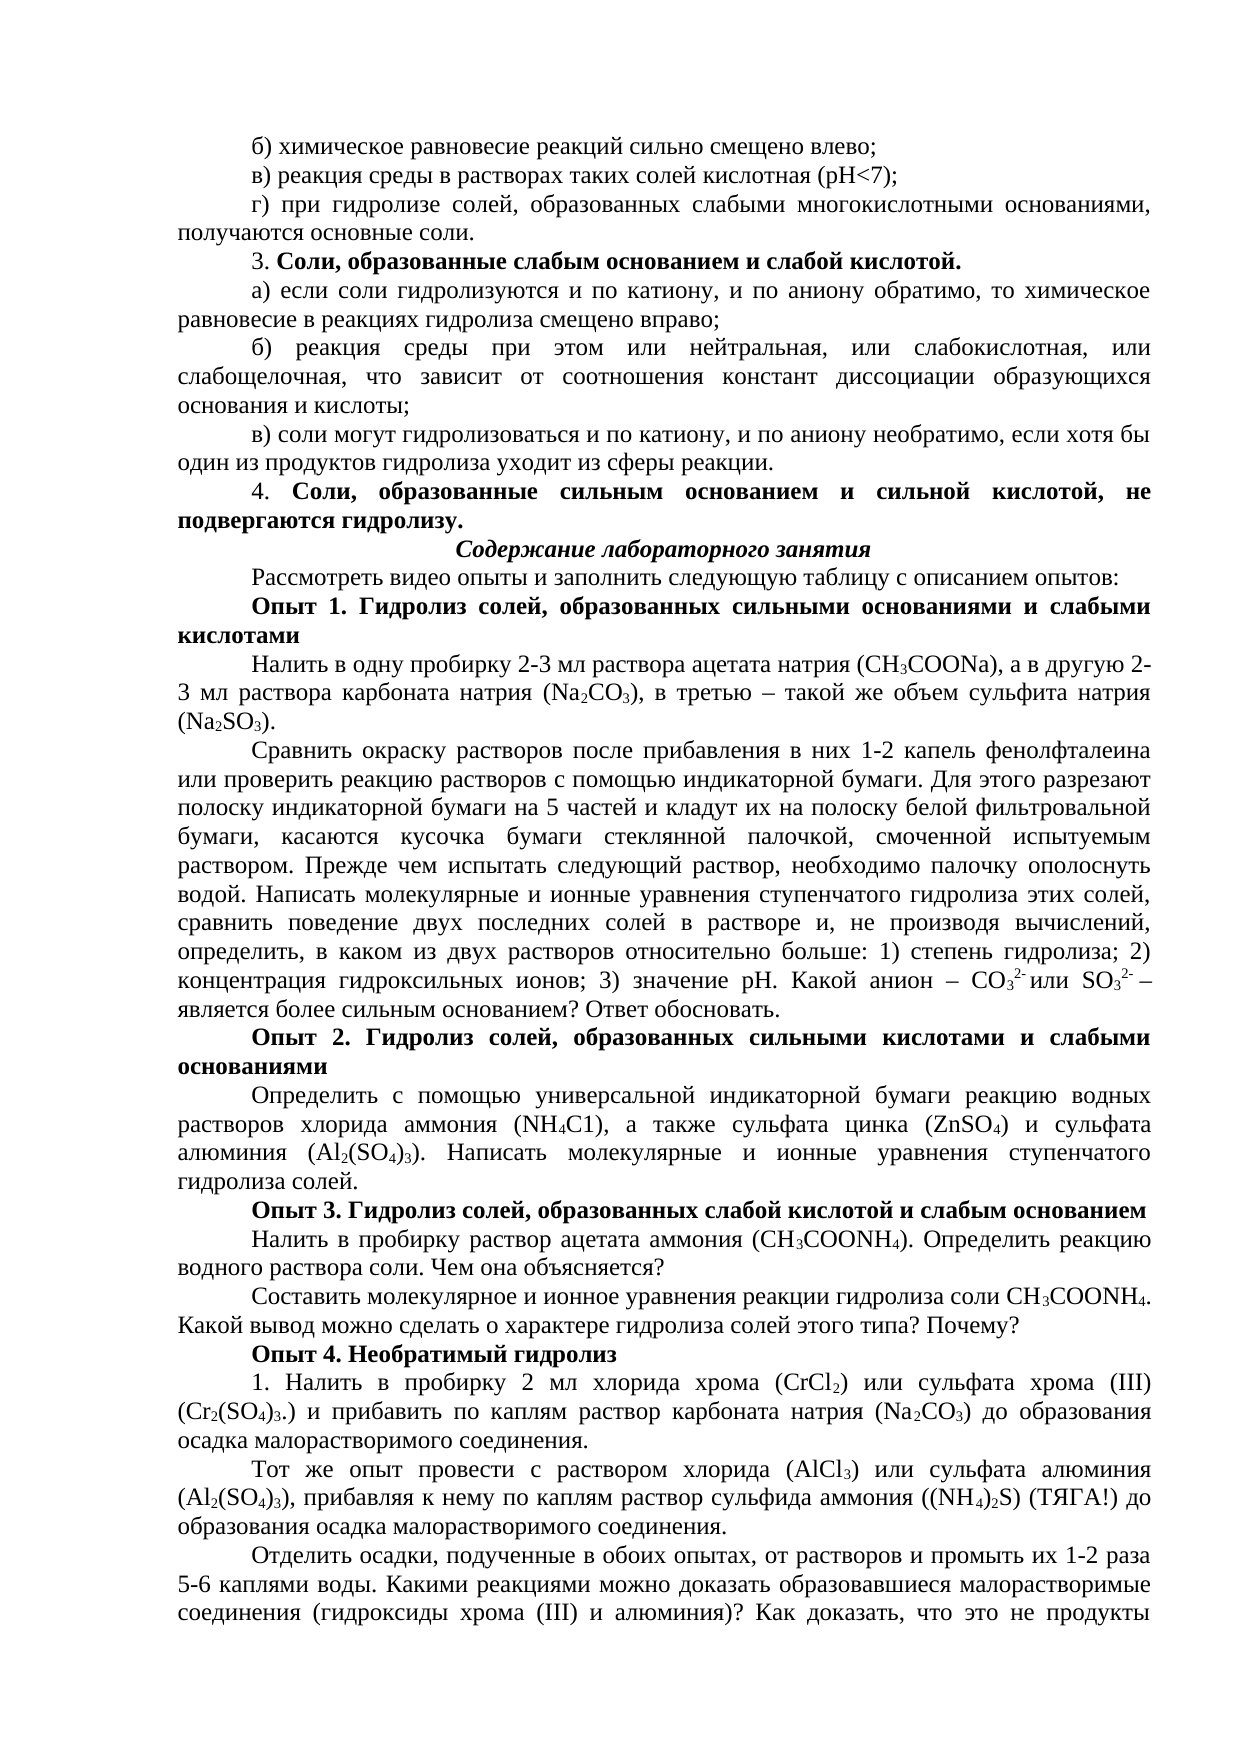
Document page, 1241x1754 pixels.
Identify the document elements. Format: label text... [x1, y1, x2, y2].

text Сравнить окраску растворов после прибавления в них 1-2 капель фенолфталеина или проверить реакцию растворов с помощью индикаторной бумаги. Для этого разрезают полоску индикаторной бумаги на 5 частей и кладут их на полоску белой фильтровальной бумаги, касаются кусочка бумаги стеклянной палочкой, смоченной испытуемым раствором. Прежде чем испытать следующий раствор, необходимо палочку ополоснуть водой. Написать молекулярные и ионные уравнения ступенчатого гидролиза этих солей, сравнить поведение двух последних солей в растворе и, не производя вычислений, определить, в каком из двух растворов относительно больше: 1) степень гидролиза; 2) концентрация гидроксильных ионов; 3) значение рH. Какой анион – CO32- или SO32- – является более сильным основанием? Ответ обосновать. [177, 735, 1152, 1022]
text Опыт 1. Гидролиз солей, образованных сильными основаниями и слабыми кислотами [177, 591, 1152, 649]
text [177, 1540, 1152, 1626]
text б) химическое равновесие реакций сильно смещено влево; [177, 131, 1152, 160]
text Налить в пробирку раствор ацетата аммония (СН3СООNH4). Определить реакцию водного раствора соли. Чем она объясняется? [177, 1224, 1152, 1281]
text 1. Налить в пробирку 2 мл хлорида хрома (CrCl2) или сульфата хрома (III) (Cr2(SO4)3.) и прибавить по каплям раствор карбоната натрия (Na2СО3) до образования осадка малорастворимого соединения. [177, 1367, 1152, 1454]
text Содержание лабораторного занятия [177, 534, 1152, 562]
text в) реакция среды в растворах таких солей кислотная (рН<7); [177, 160, 1152, 189]
text Рассмотреть видео опыты и заполнить следующую таблицу с описанием опытов: [177, 562, 1152, 591]
text 3. Соли, образованные слабым основанием и слабой кислотой. [177, 246, 1152, 275]
text Тот же опыт провести с раствором хлорида (AlCl3) или сульфата алюминия (Al2(SO4)3), прибавляя к нему по каплям раствор сульфида аммония ((NH4)2S) (ТЯГА!) до образования осадка малорастворимого соединения. [177, 1454, 1152, 1540]
text 4. Соли, образованные сильным основанием и сильной кислотой, не подвергаются гидролизу. [177, 476, 1152, 534]
text г) при гидролизе солей, образованных слабыми многокислотными основаниями, получаются основные соли. [177, 189, 1152, 246]
text Опыт 4. Необратимый гидролиз [177, 1339, 1152, 1367]
text Опыт 2. Гидролиз солей, образованных сильными кислотами и слабыми основаниями [177, 1022, 1152, 1080]
text Определить с помощью универсальной индикаторной бумаги реакцию водных растворов хлорида аммония (NH4С1), а также сульфата цинка (ZnSO4) и сульфата алюминия (Аl2(SO4)3). Написать молекулярные и ионные уравнения ступенчатого гидролиза солей. [177, 1080, 1152, 1195]
text Составить молекулярное и ионное уравнения реакции гидролиза соли CH3СООNH4. Какой вывод можно сделать о характере гидролиза солей этого типа? Почему? [177, 1281, 1152, 1339]
text в) соли могут гидролизоваться и по катиону, и по аниону необратимо, если хотя бы один из продуктов гидролиза уходит из сферы реакции. [177, 419, 1152, 476]
text Налить в одну пробирку 2-3 мл раствора ацетата натрия (СН3СООNа), а в другую 2-3 мл раствора карбоната натрия (Na2СО3), в третью – такой же объем сульфита натрия (Na2SO3). [177, 649, 1152, 735]
text а) если соли гидролизуются и по катиону, и по аниону обратимо, то химическое равновесие в реакциях гидролиза смещено вправо; [177, 275, 1152, 332]
text б) реакция среды при этом или нейтральная, или слабокислотная, или слабощелочная, что зависит от соотношения констант диссоциации образующихся основания и кислоты; [177, 332, 1152, 419]
text Опыт 3. Гидролиз солей, образованных слабой кислотой и слабым основанием [177, 1195, 1152, 1224]
